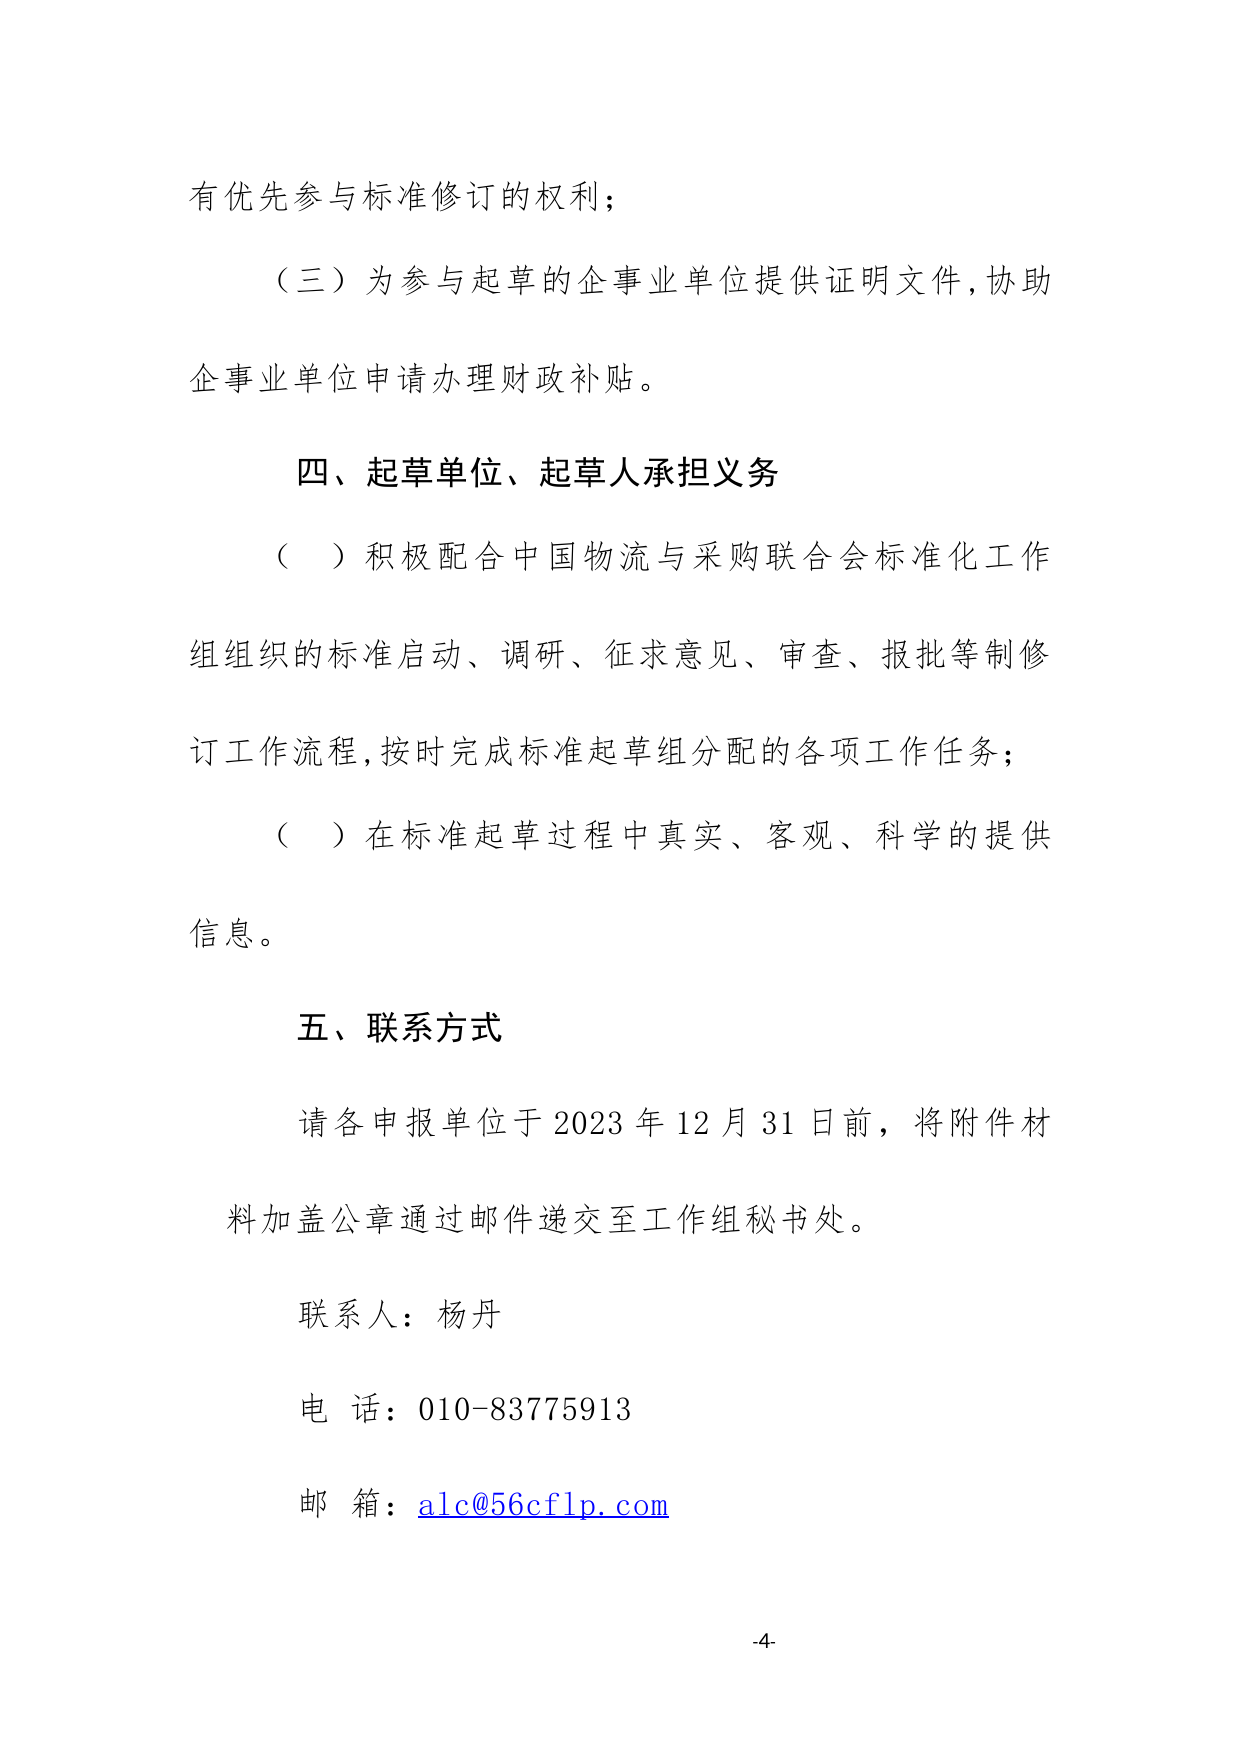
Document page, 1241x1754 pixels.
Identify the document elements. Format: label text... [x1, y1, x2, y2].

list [187, 162, 1053, 227]
text 请各申报单位于2023年12月31日前，将附件材料加盖公章通过邮件递交至工作组秘书处。 [225, 1087, 1053, 1250]
list 起草单位、起草人承担义务 [225, 438, 1053, 503]
text 电 话：010-83775913 [225, 1374, 1053, 1439]
list 积极配合中国物流与采购联合会标准化工作组组织的标准启动、调研、征求意见、审查、报批等制修订工作流程,按时完成标准起草组分配的各项工作任务； [187, 522, 1053, 782]
list 在标准起草过程中真实、客观、科学的提供信息。 [187, 801, 1053, 963]
text 联系人：杨丹 [225, 1279, 1053, 1344]
list 联系方式 [225, 993, 1053, 1058]
text 邮 箱：alc@56cflp.com [225, 1468, 1053, 1533]
list 为参与起草的企事业单位提供证明文件,协助企事业单位申请办理财政补贴。 [187, 246, 1053, 408]
